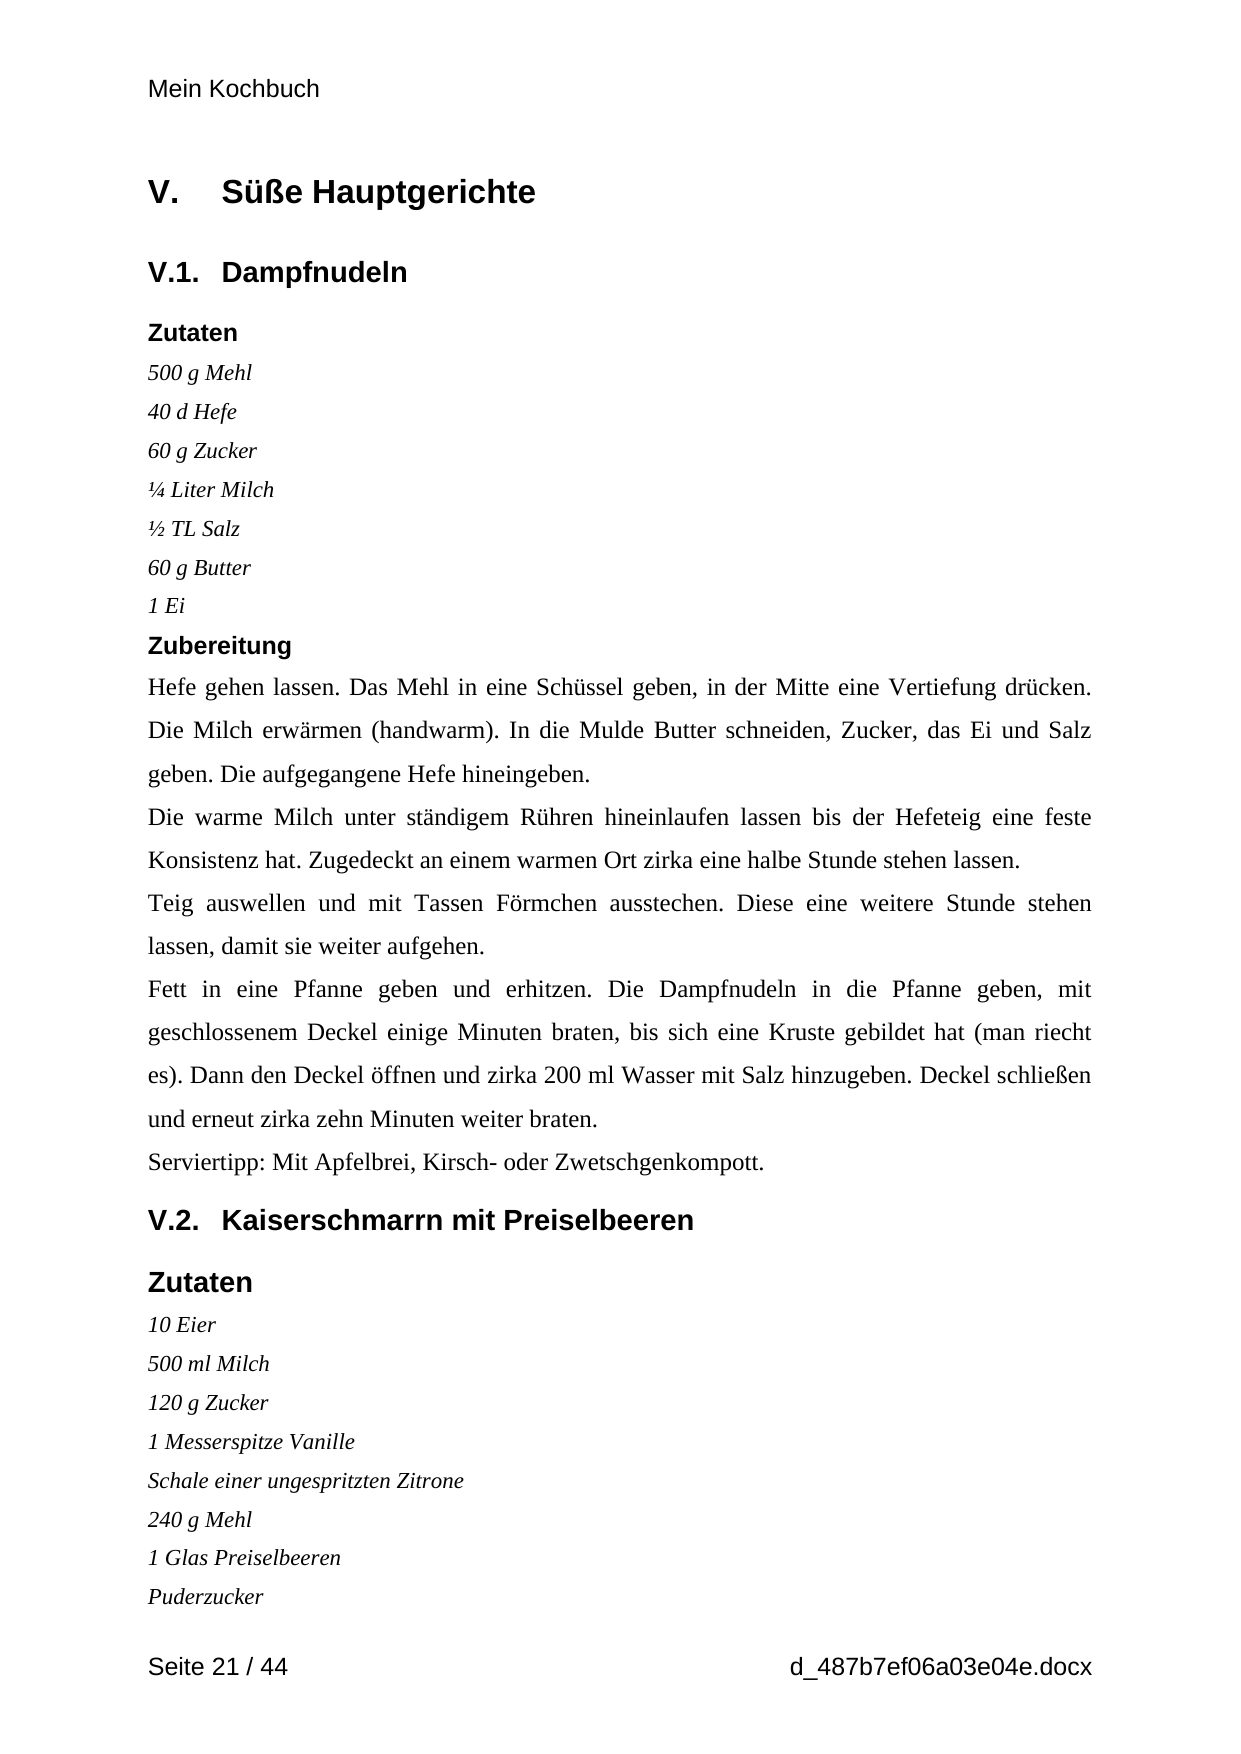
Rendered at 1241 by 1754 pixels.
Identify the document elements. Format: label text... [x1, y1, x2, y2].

text Puderzucker [148, 1583, 1093, 1610]
text 500 g Mehl [148, 359, 1093, 386]
subtitle Zutaten [148, 1265, 1093, 1299]
text Schale einer ungespritzten Zitrone [148, 1467, 1093, 1493]
text ¼ Liter Milch [148, 476, 1093, 502]
text Die warme Milch unter ständigem Rühren hineinlaufen lassen bis der Hefeteig eine feste Konsistenz hat. Zugedeckt an einem warmen Ort zirka eine halbe Stunde stehen lassen. [148, 802, 1093, 874]
text 40 d Hefe [148, 398, 1093, 424]
text Teig auswellen und mit Tassen Förmchen ausstechen. Diese eine weitere Stunde stehen lassen, damit sie weiter aufgehen. [148, 888, 1093, 960]
subtitle Zubereitung [148, 631, 1093, 660]
text 1 Messerspitze Vanille [148, 1428, 1093, 1454]
subtitle Zutaten [148, 318, 1093, 347]
text 500 ml Milch [148, 1350, 1093, 1377]
text 120 g Zucker [148, 1389, 1093, 1415]
text 10 Eier [148, 1311, 1093, 1338]
text 1 Glas Preiselbeeren [148, 1544, 1093, 1571]
text Fett in eine Pfanne geben und erhitzen. Die Dampfnudeln in die Pfanne geben, mit geschlossenem Deckel einige Minuten braten, bis sich eine Kruste gebildet hat (man riecht es). Dann den Deckel öffnen und zirka 200 ml Wasser mit Salz hinzugeben. Deckel schließen und erneut zirka zehn Minuten weiter braten. [148, 974, 1093, 1132]
text 60 g Butter [148, 553, 1093, 580]
text 60 g Zucker [148, 437, 1093, 463]
subtitle Dampfnudeln [148, 255, 1093, 289]
subtitle Kaiserschmarrn mit Preiselbeeren [148, 1202, 1093, 1236]
text ½ TL Salz [148, 515, 1093, 541]
text Hefe gehen lassen. Das Mehl in eine Schüssel geben, in der Mitte eine Vertiefung drücken. Die Milch erwärmen (handwarm). In die Mulde Butter schneiden, Zucker, das Ei und Salz geben. Die aufgegangene Hefe hineingeben. [148, 672, 1093, 787]
subtitle Süße Hauptgerichte [148, 173, 1093, 211]
text 240 g Mehl [148, 1506, 1093, 1532]
text Serviertipp: Mit Apfelbrei, Kirsch- oder Zwetschgenkompott. [148, 1147, 1093, 1176]
text 1 Ei [148, 592, 1093, 619]
